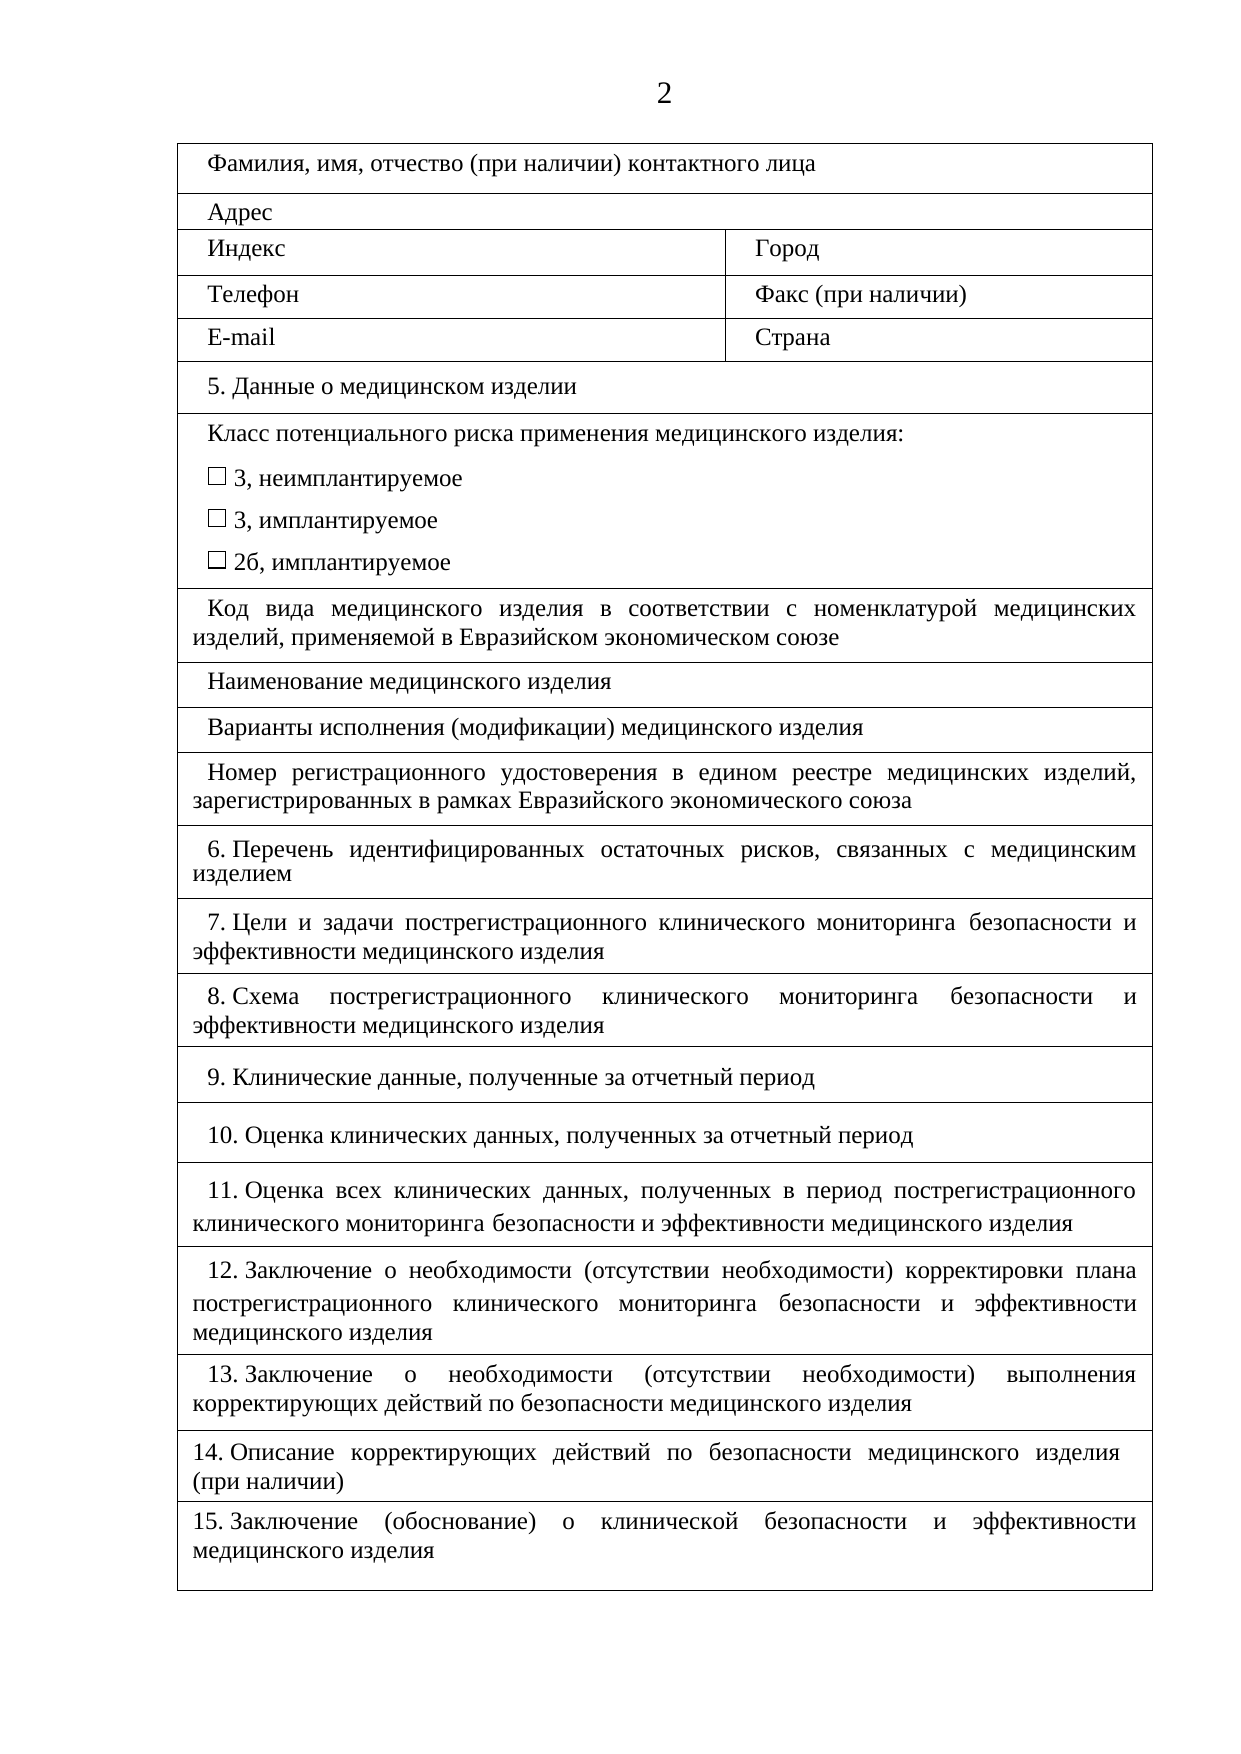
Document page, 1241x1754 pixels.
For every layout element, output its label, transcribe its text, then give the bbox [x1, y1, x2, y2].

table_cell Адрес [178, 194, 1152, 229]
table_cell Город [726, 230, 1152, 274]
table_cell 12. Заключение о необходимости (отсутствии необходимости) корректировки плана пострегистрационного клинического мониторинга безопасности и эффективности медицинского изделия [178, 1247, 1152, 1354]
table_cell Номер регистрационного удостоверения в едином реестре медицинских изделий, зарегистрированных в рамках Евразийского экономического союза [178, 753, 1152, 825]
table_cell 15. Заключение (обоснование) о клинической безопасности и эффективности медицинского изделия [178, 1502, 1152, 1590]
table_cell 6. Перечень идентифицированных остаточных рисков, связанных с медицинским изделием [178, 826, 1152, 898]
table_cell 11. Оценка всех клинических данных, полученных в период пострегистрационного клинического мониторинга безопасности и эффективности медицинского изделия [178, 1163, 1152, 1246]
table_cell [178, 144, 1152, 193]
table_cell 13. Заключение о необходимости (отсутствии необходимости) выполнения корректирующих действий по безопасности медицинского изделия [178, 1355, 1152, 1430]
table_cell Варианты исполнения (модификации) медицинского изделия [178, 708, 1152, 752]
table_cell E-mail [178, 319, 725, 361]
table_cell Страна [726, 319, 1152, 361]
table_cell 10. Оценка клинических данных, полученных за отчетный период [178, 1103, 1152, 1162]
table_cell Телефон [178, 276, 725, 318]
table_cell 7. Цели и задачи пострегистрационного клинического мониторинга безопасности и эффективности медицинского изделия [178, 899, 1152, 972]
table_cell Код вида медицинского изделия в соответствии с номенклатурой медицинских изделий, применяемой в Евразийском экономическом союзе [178, 589, 1152, 662]
table_cell 9. Клинические данные, полученные за отчетный период [178, 1047, 1152, 1102]
table_cell Класс потенциального риска применения медицинского изделия: 3, неимплантируемое 3, имплантируемое 2б, имплантируемое [178, 414, 1152, 588]
table_cell Факс (при наличии) [726, 276, 1152, 318]
table_cell 5. Данные о медицинском изделии [178, 362, 1152, 412]
table_cell Индекс [178, 230, 725, 274]
table_cell Наименование медицинского изделия [178, 663, 1152, 707]
table_cell 14. Описание корректирующих действий по безопасности медицинского изделия (при наличии) [178, 1431, 1152, 1501]
table_cell 8. Схема пострегистрационного клинического мониторинга безопасности и эффективности медицинского изделия [178, 974, 1152, 1046]
